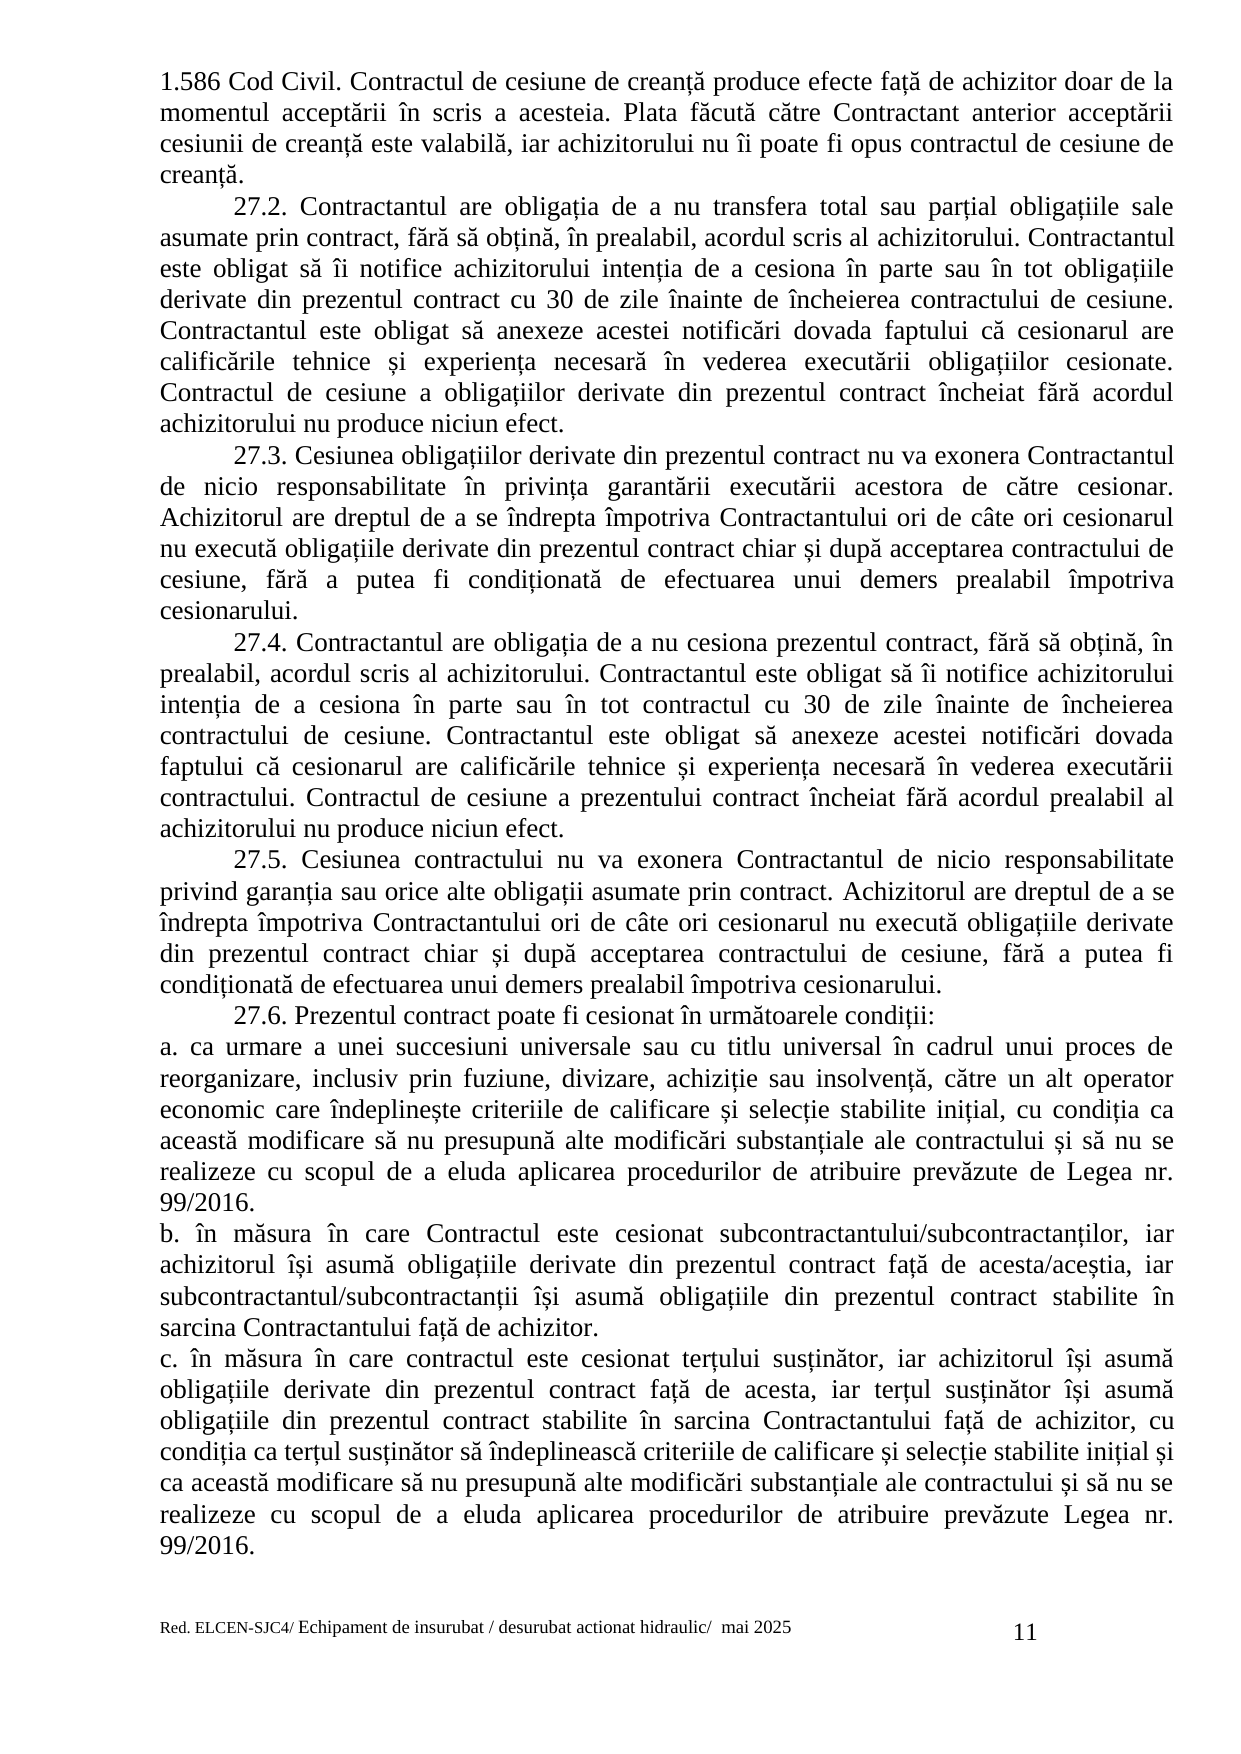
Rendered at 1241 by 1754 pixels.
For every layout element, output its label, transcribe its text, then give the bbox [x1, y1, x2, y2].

text b. în măsura în care Contractul este cesionat subcontractantului/subcontractanților, iar achizitorul își asumă obligațiile derivate din prezentul contract față de acesta/aceștia, iar subcontractantul/subcontractanții își asumă obligațiile din prezentul contract stabilite în sarcina Contractantului față de achizitor. [159, 1217, 1175, 1342]
text 27.2. Contractantul are obligația de a nu transfera total sau parțial obligațiile sale asumate prin contract, fără să obțină, în prealabil, acordul scris al achizitorului. Contractantul este obligat să îi notifice achizitorului intenția de a cesiona în parte sau în tot obligațiile derivate din prezentul contract cu 30 de zile înainte de încheierea contractului de cesiune. Contractantul este obligat să anexeze acestei notificări dovada faptului că cesionarul are calificările tehnice și experiența necesară în vederea executării obligațiilor cesionate. Contractul de cesiune a obligațiilor derivate din prezentul contract încheiat fără acordul achizitorului nu produce niciun efect. [159, 189, 1175, 439]
text 27.4. Contractantul are obligația de a nu cesiona prezentul contract, fără să obțină, în prealabil, acordul scris al achizitorului. Contractantul este obligat să îi notifice achizitorului intenția de a cesiona în parte sau în tot contractul cu 30 de zile înainte de încheierea contractului de cesiune. Contractantul este obligat să anexeze acestei notificări dovada faptului că cesionarul are calificările tehnice și experiența necesară în vederea executării contractului. Contractul de cesiune a prezentului contract încheiat fără acordul prealabil al achizitorului nu produce niciun efect. [159, 626, 1175, 844]
text 27.6. Prezentul contract poate fi cesionat în următoarele condiții: [159, 999, 1175, 1031]
text 27.3. Cesiunea obligațiilor derivate din prezentul contract nu va exonera Contractantul de nicio responsabilitate în privința garantării executării acestora de către cesionar. Achizitorul are dreptul de a se îndrepta împotriva Contractantului ori de câte ori cesionarul nu execută obligațiile derivate din prezentul contract chiar și după acceptarea contractului de cesiune, fără a putea fi condiționată de efectuarea unui demers prealabil împotriva cesionarului. [159, 439, 1175, 626]
text c. în măsura în care contractul este cesionat terțului susținător, iar achizitorul își asumă obligațiile derivate din prezentul contract față de acesta, iar terțul susținător își asumă obligațiile din prezentul contract stabilite în sarcina Contractantului față de achizitor, cu condiția ca terțul susținător să îndeplinească criteriile de calificare și selecție stabilite inițial și ca această modificare să nu presupună alte modificări substanțiale ale contractului și să nu se realizeze cu scopul de a eluda aplicarea procedurilor de atribuire prevăzute Legea nr. 99/2016. [159, 1342, 1175, 1560]
text 27.5. Cesiunea contractului nu va exonera Contractantul de nicio responsabilitate privind garanția sau orice alte obligații asumate prin contract. Achizitorul are dreptul de a se îndrepta împotriva Contractantului ori de câte ori cesionarul nu execută obligațiile derivate din prezentul contract chiar și după acceptarea contractului de cesiune, fără a putea fi condiționată de efectuarea unui demers prealabil împotriva cesionarului. [159, 844, 1175, 999]
text a. ca urmare a unei succesiuni universale sau cu titlu universal în cadrul unui proces de reorganizare, inclusiv prin fuziune, divizare, achiziție sau insolvență, către un alt operator economic care îndeplinește criteriile de calificare și selecție stabilite inițial, cu condiția ca această modificare să nu presupună alte modificări substanțiale ale contractului și să nu se realizeze cu scopul de a eluda aplicarea procedurilor de atribuire prevăzute de Legea nr. 99/2016. [159, 1031, 1175, 1217]
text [159, 65, 1175, 189]
